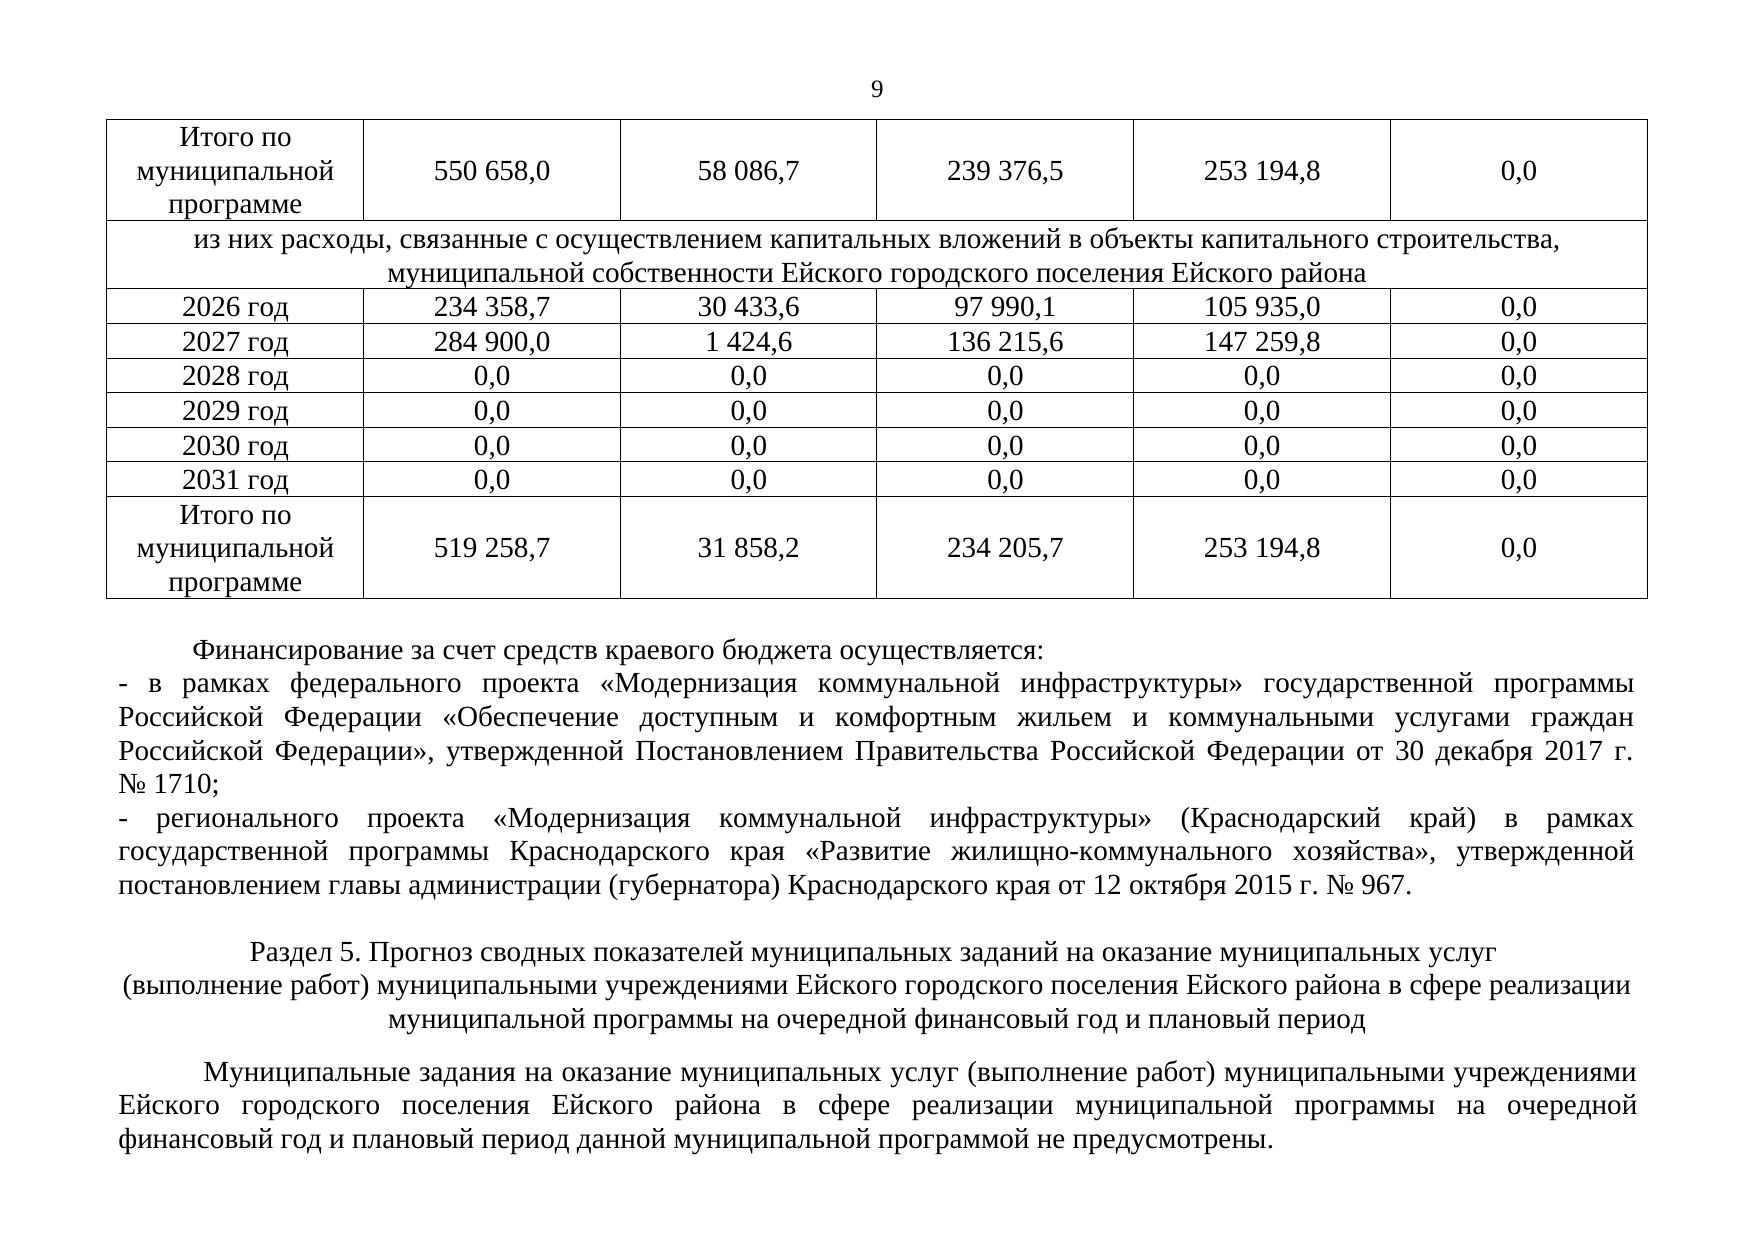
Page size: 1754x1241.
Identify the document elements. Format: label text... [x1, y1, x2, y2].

table_cell 0,0 [1391, 497, 1647, 597]
text Финансирование за счет средств краевого бюджета осуществляется: [118, 632, 1636, 666]
text Раздел 5. Прогноз сводных показателей муниципальных заданий на оказание муниципальных услуг (выполнение работ) муниципальными учреждениями Ейского городского поселения Ейского района в сфере реализации [118, 934, 1636, 1001]
table_cell 0,0 [1391, 289, 1647, 323]
table_cell 284 900,0 [364, 324, 620, 357]
table_cell 0,0 [1134, 428, 1390, 461]
table_cell 0,0 [621, 462, 876, 496]
table_cell 2028 год [107, 359, 363, 392]
table_cell Итого по муниципальной программе [107, 497, 363, 597]
table_cell 239 376,5 [877, 120, 1133, 220]
table_cell 253 194,8 [1134, 497, 1390, 597]
table_cell 0,0 [1391, 359, 1647, 392]
table_cell 2031 год [107, 462, 363, 496]
table_cell 0,0 [621, 428, 876, 461]
table_cell Итого по муниципальной программе [107, 120, 363, 220]
table_cell 97 990,1 [877, 289, 1133, 323]
table_cell 2030 год [107, 428, 363, 461]
text - в рамках федерального проекта «Модернизация коммунальной инфраструктуры» государственной программы Российской Федерации «Обеспечение доступным и комфортным жильем и коммунальными услугами граждан Российской Федерации», утвержденной Постановлением Правительства Российской Федерации от 30 декабря 2017 г. № 1710; [118, 666, 1636, 800]
table_cell 2026 год [107, 289, 363, 323]
table_cell 0,0 [364, 359, 620, 392]
table_cell 30 433,6 [621, 289, 876, 323]
table_cell 105 935,0 [1134, 289, 1390, 323]
table_cell 0,0 [364, 393, 620, 427]
table_cell 136 215,6 [877, 324, 1133, 357]
table_cell 2027 год [107, 324, 363, 357]
table_cell 0,0 [877, 428, 1133, 461]
table_cell 0,0 [1134, 393, 1390, 427]
table_cell из них расходы, связанные с осуществлением капитальных вложений в объекты капитального строительства, муниципальной собственности Ейского городского поселения Ейского района [107, 221, 1647, 288]
table_cell 550 658,0 [364, 120, 620, 220]
table_cell 0,0 [877, 359, 1133, 392]
table_cell 519 258,7 [364, 497, 620, 597]
table_cell 234 205,7 [877, 497, 1133, 597]
table_cell 147 259,8 [1134, 324, 1390, 357]
table_cell 253 194,8 [1134, 120, 1390, 220]
table_cell 0,0 [1134, 359, 1390, 392]
table_cell 0,0 [1391, 324, 1647, 357]
table_cell 31 858,2 [621, 497, 876, 597]
table_cell 0,0 [621, 359, 876, 392]
table_cell 0,0 [1391, 462, 1647, 496]
table_cell 0,0 [364, 462, 620, 496]
table_cell 0,0 [1134, 462, 1390, 496]
table_cell 0,0 [621, 393, 876, 427]
table_cell 1 424,6 [621, 324, 876, 357]
table_cell 2029 год [107, 393, 363, 427]
table_cell 58 086,7 [621, 120, 876, 220]
text Муниципальные задания на оказание муниципальных услуг (выполнение работ) муниципальными учреждениями Ейского городского поселения Ейского района в сфере реализации муниципальной программы на очередной финансовый год и плановый период данной муниципальной программой не предусмотрены. [118, 1054, 1639, 1154]
table_cell 0,0 [877, 393, 1133, 427]
table_cell 0,0 [1391, 120, 1647, 220]
table_cell 234 358,7 [364, 289, 620, 323]
table_cell 0,0 [1391, 393, 1647, 427]
table_cell 0,0 [364, 428, 620, 461]
table_cell 0,0 [1391, 428, 1647, 461]
text - регионального проекта «Модернизация коммунальной инфраструктуры» (Краснодарский край) в рамках государственной программы Краснодарского края «Развитие жилищно-коммунального хозяйства», утвержденной постановлением главы администрации (губернатора) Краснодарского края от 12 октября 2015 г. № 967. [118, 800, 1636, 900]
table_cell 0,0 [877, 462, 1133, 496]
text муниципальной программы на очередной финансовый год и плановый период [118, 1001, 1636, 1034]
